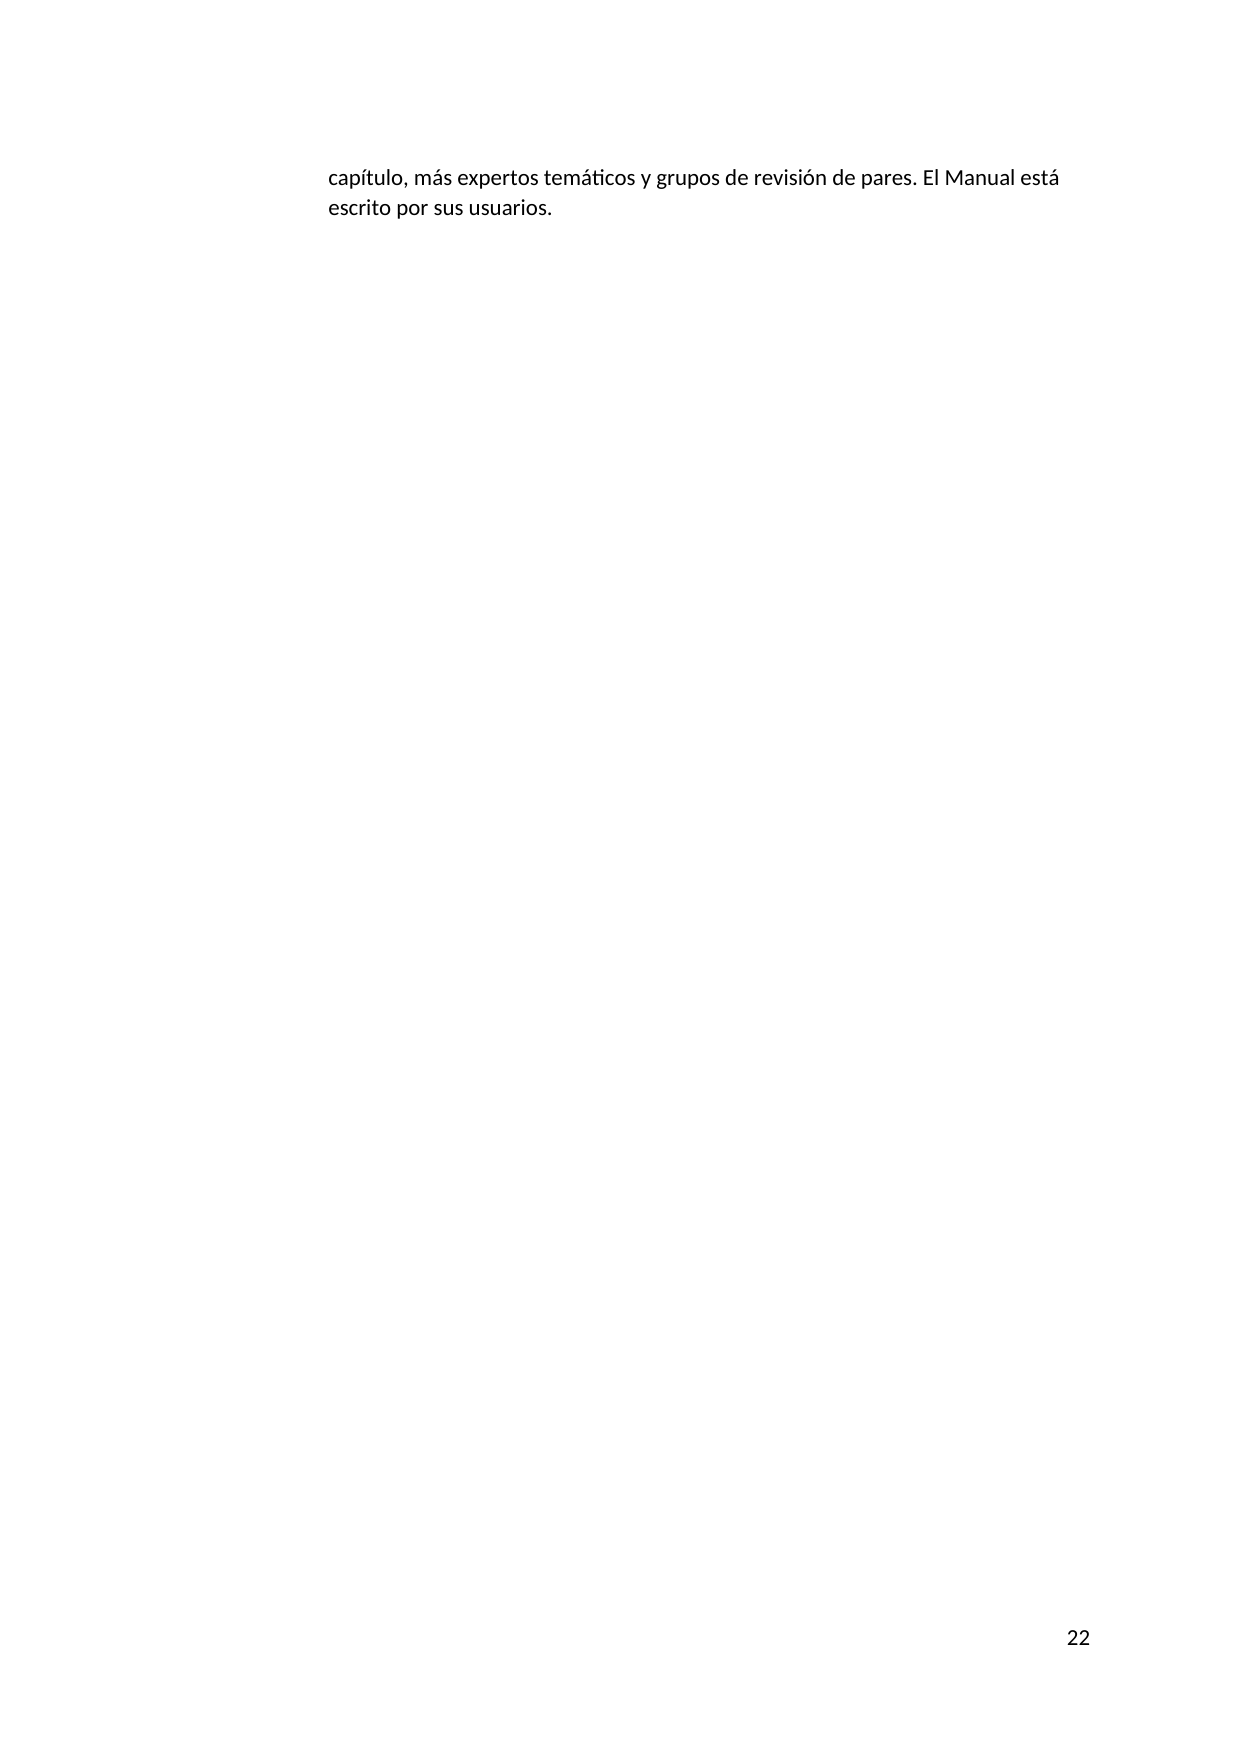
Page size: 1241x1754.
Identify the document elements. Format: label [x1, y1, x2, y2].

list [291, 163, 1090, 221]
